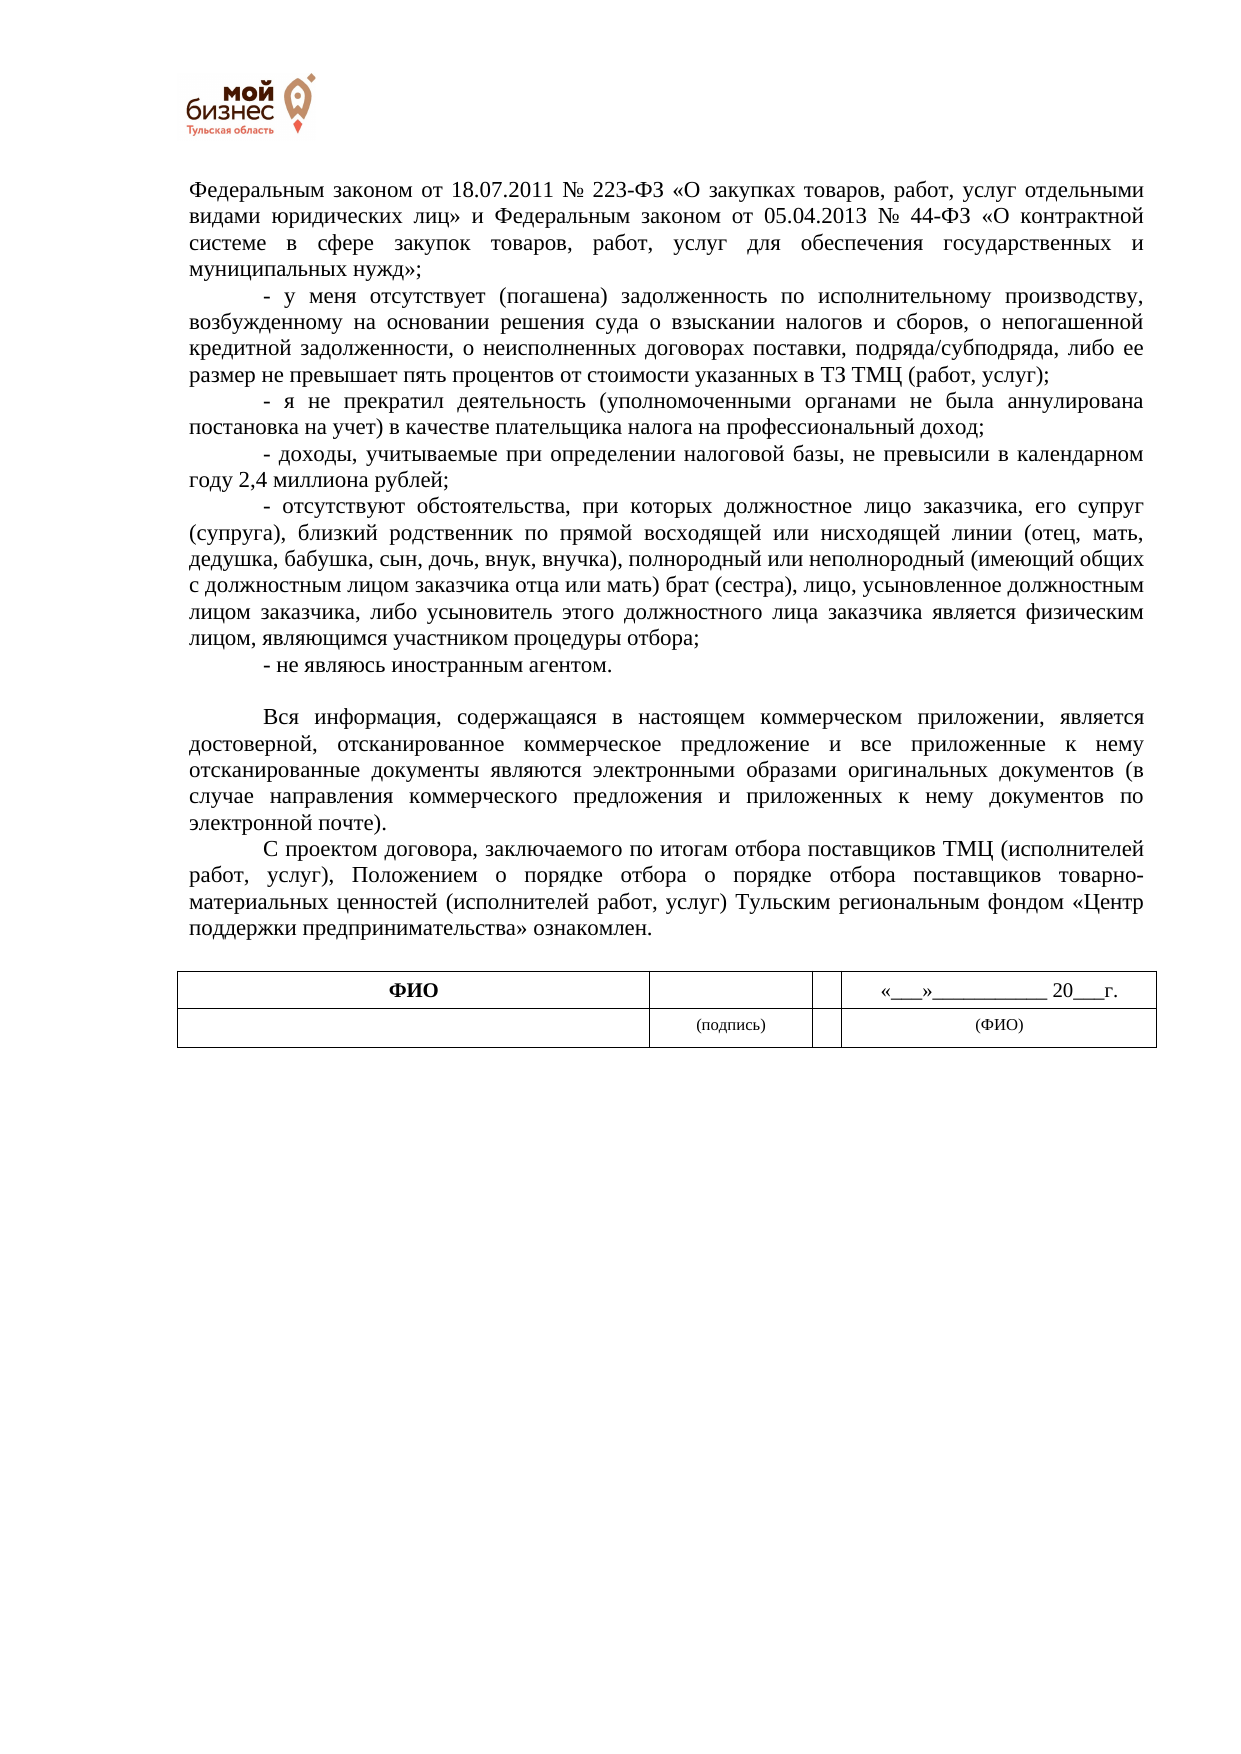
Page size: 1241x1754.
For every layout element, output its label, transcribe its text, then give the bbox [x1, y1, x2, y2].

table_cell [178, 1009, 649, 1047]
table_cell (подпись) [650, 1009, 812, 1047]
table_cell [813, 1009, 841, 1047]
table_cell (ФИО) [842, 1009, 1156, 1047]
table_cell ФИО [178, 972, 649, 1007]
table_cell «___»___________ 20___г. [842, 972, 1156, 1007]
table_cell [813, 972, 841, 1007]
table_cell [650, 972, 812, 1007]
picture [177, 73, 316, 141]
